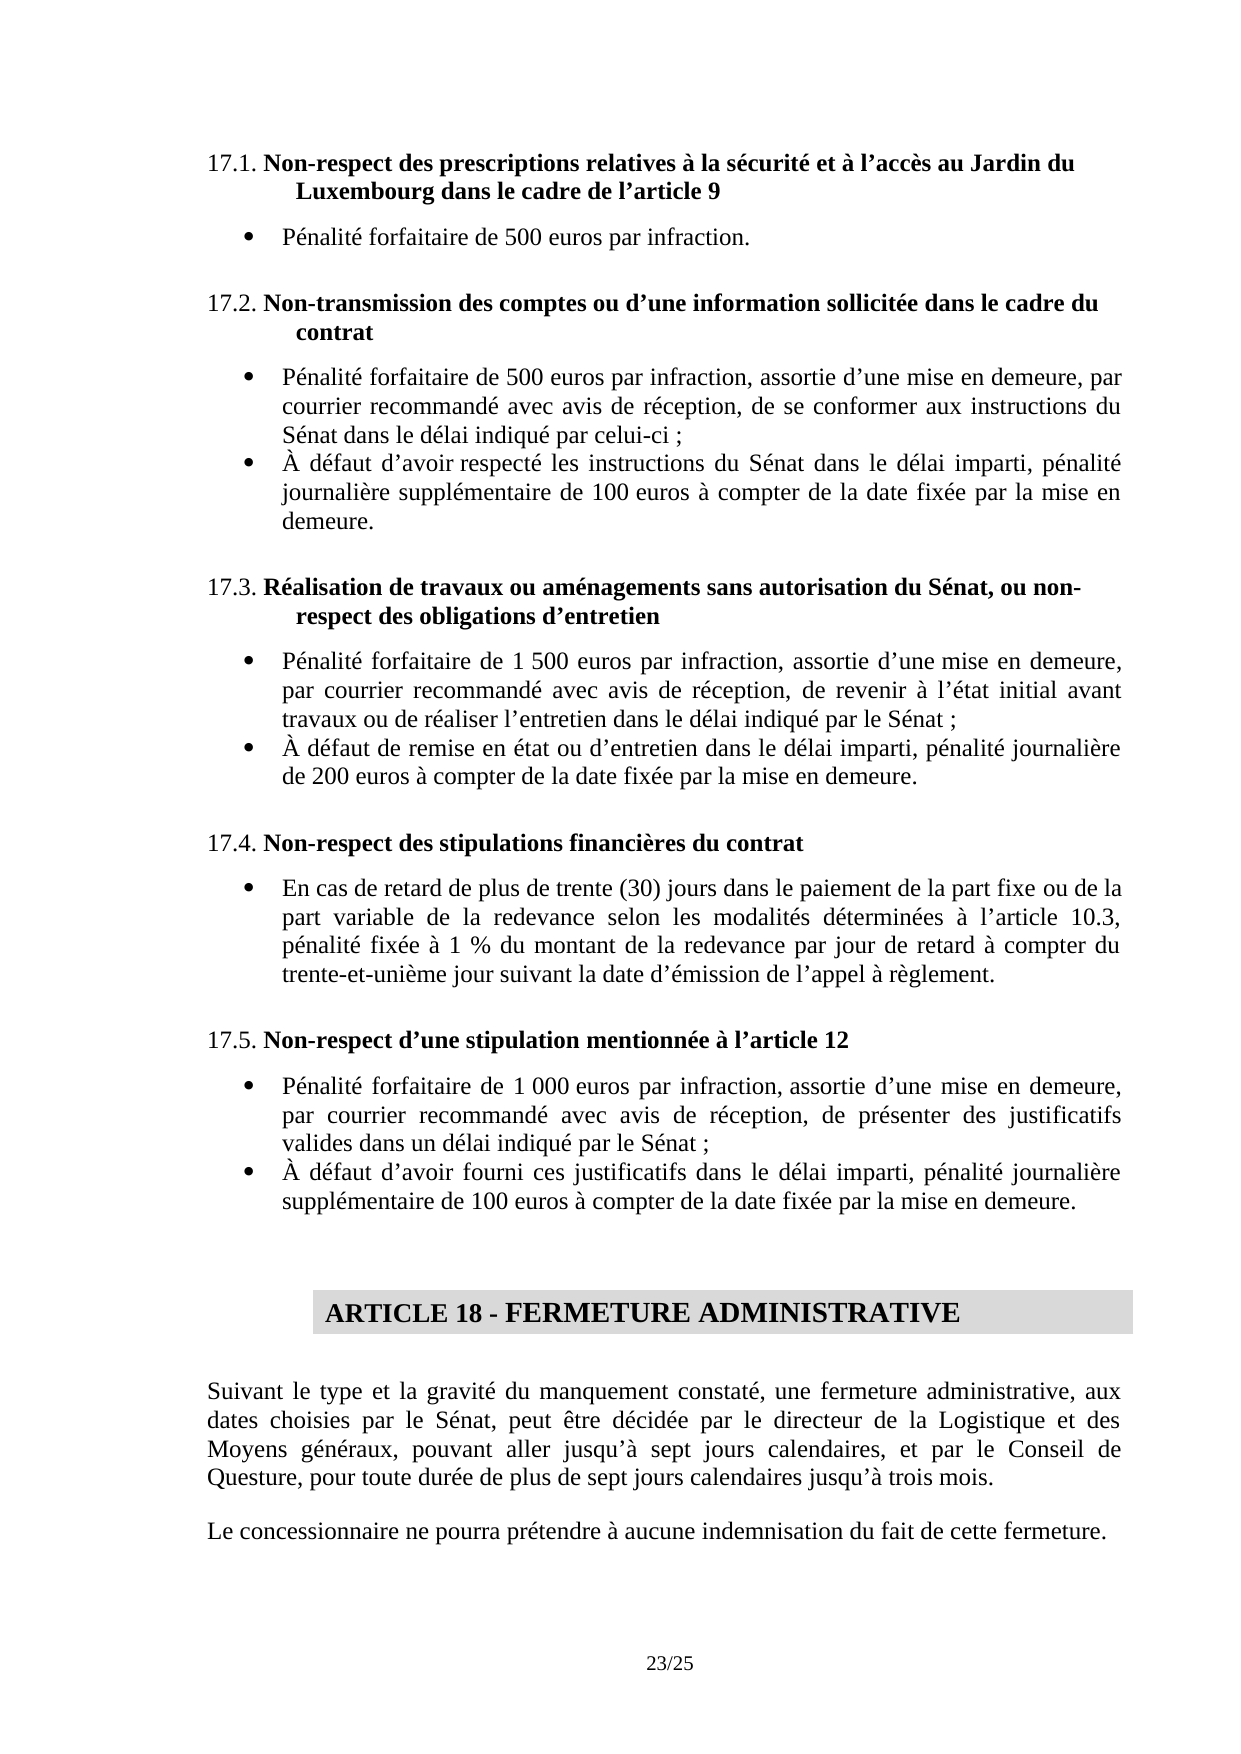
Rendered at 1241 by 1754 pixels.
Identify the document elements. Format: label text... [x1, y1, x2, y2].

text Non-transmission des comptes ou d’une information sollicitée dans le cadre du contrat [207, 288, 1122, 346]
list À défaut d’avoir respecté les instructions du Sénat dans le délai imparti, pénalité journalière supplémentaire de 100 euros à compter de la date fixée par la mise en demeure. [244, 448, 1122, 535]
text FERMETURE ADMINISTRATIVE [317, 1293, 1130, 1331]
text Le concessionnaire ne pourra prétendre à aucune indemnisation du fait de cette fermeture. [207, 1516, 1122, 1545]
list Pénalité forfaitaire de 1 500 euros par infraction, assortie d’une mise en demeure, par courrier recommandé avec avis de réception, de revenir à l’état initial avant travaux ou de réaliser l’entretien dans le délai indiqué par le Sénat ; [244, 646, 1122, 733]
list À défaut d’avoir fourni ces justificatifs dans le délai imparti, pénalité journalière supplémentaire de 100 euros à compter de la date fixée par la mise en demeure. [244, 1157, 1122, 1215]
text Non-respect des prescriptions relatives à la sécurité et à l’accès au Jardin du Luxembourg dans le cadre de l’article 9 [207, 148, 1122, 205]
text Suivant le type et la gravité du manquement constaté, une fermeture administrative, aux dates choisies par le Sénat, peut être décidée par le directeur de la Logistique et des Moyens généraux, pouvant aller jusqu’à sept jours calendaires, et par le Conseil de Questure, pour toute durée de plus de sept jours calendaires jusqu’à trois mois. [207, 1376, 1122, 1491]
list Pénalité forfaitaire de 500 euros par infraction. [244, 222, 1122, 251]
list Pénalité forfaitaire de 1 000 euros par infraction, assortie d’une mise en demeure, par courrier recommandé avec avis de réception, de présenter des justificatifs valides dans un délai indiqué par le Sénat ; [244, 1071, 1122, 1157]
list En cas de retard de plus de trente (30) jours dans le paiement de la part fixe ou de la part variable de la redevance selon les modalités déterminées à l’article 10.3, pénalité fixée à 1 % du montant de la redevance par jour de retard à compter du trente-et-unième jour suivant la date d’émission de l’appel à règlement. [244, 873, 1122, 988]
text Non-respect des stipulations financières du contrat [207, 828, 1122, 856]
list À défaut de remise en état ou d’entretien dans le délai imparti, pénalité journalière de 200 euros à compter de la date fixée par la mise en demeure. [244, 733, 1122, 790]
text Non-respect d’une stipulation mentionnée à l’article 12 [207, 1026, 1122, 1054]
text Réalisation de travaux ou aménagements sans autorisation du Sénat, ou non-respect des obligations d’entretien [207, 572, 1122, 630]
list Pénalité forfaitaire de 500 euros par infraction, assortie d’une mise en demeure, par courrier recommandé avec avis de réception, de se conformer aux instructions du Sénat dans le délai indiqué par celui-ci ; [244, 362, 1122, 448]
